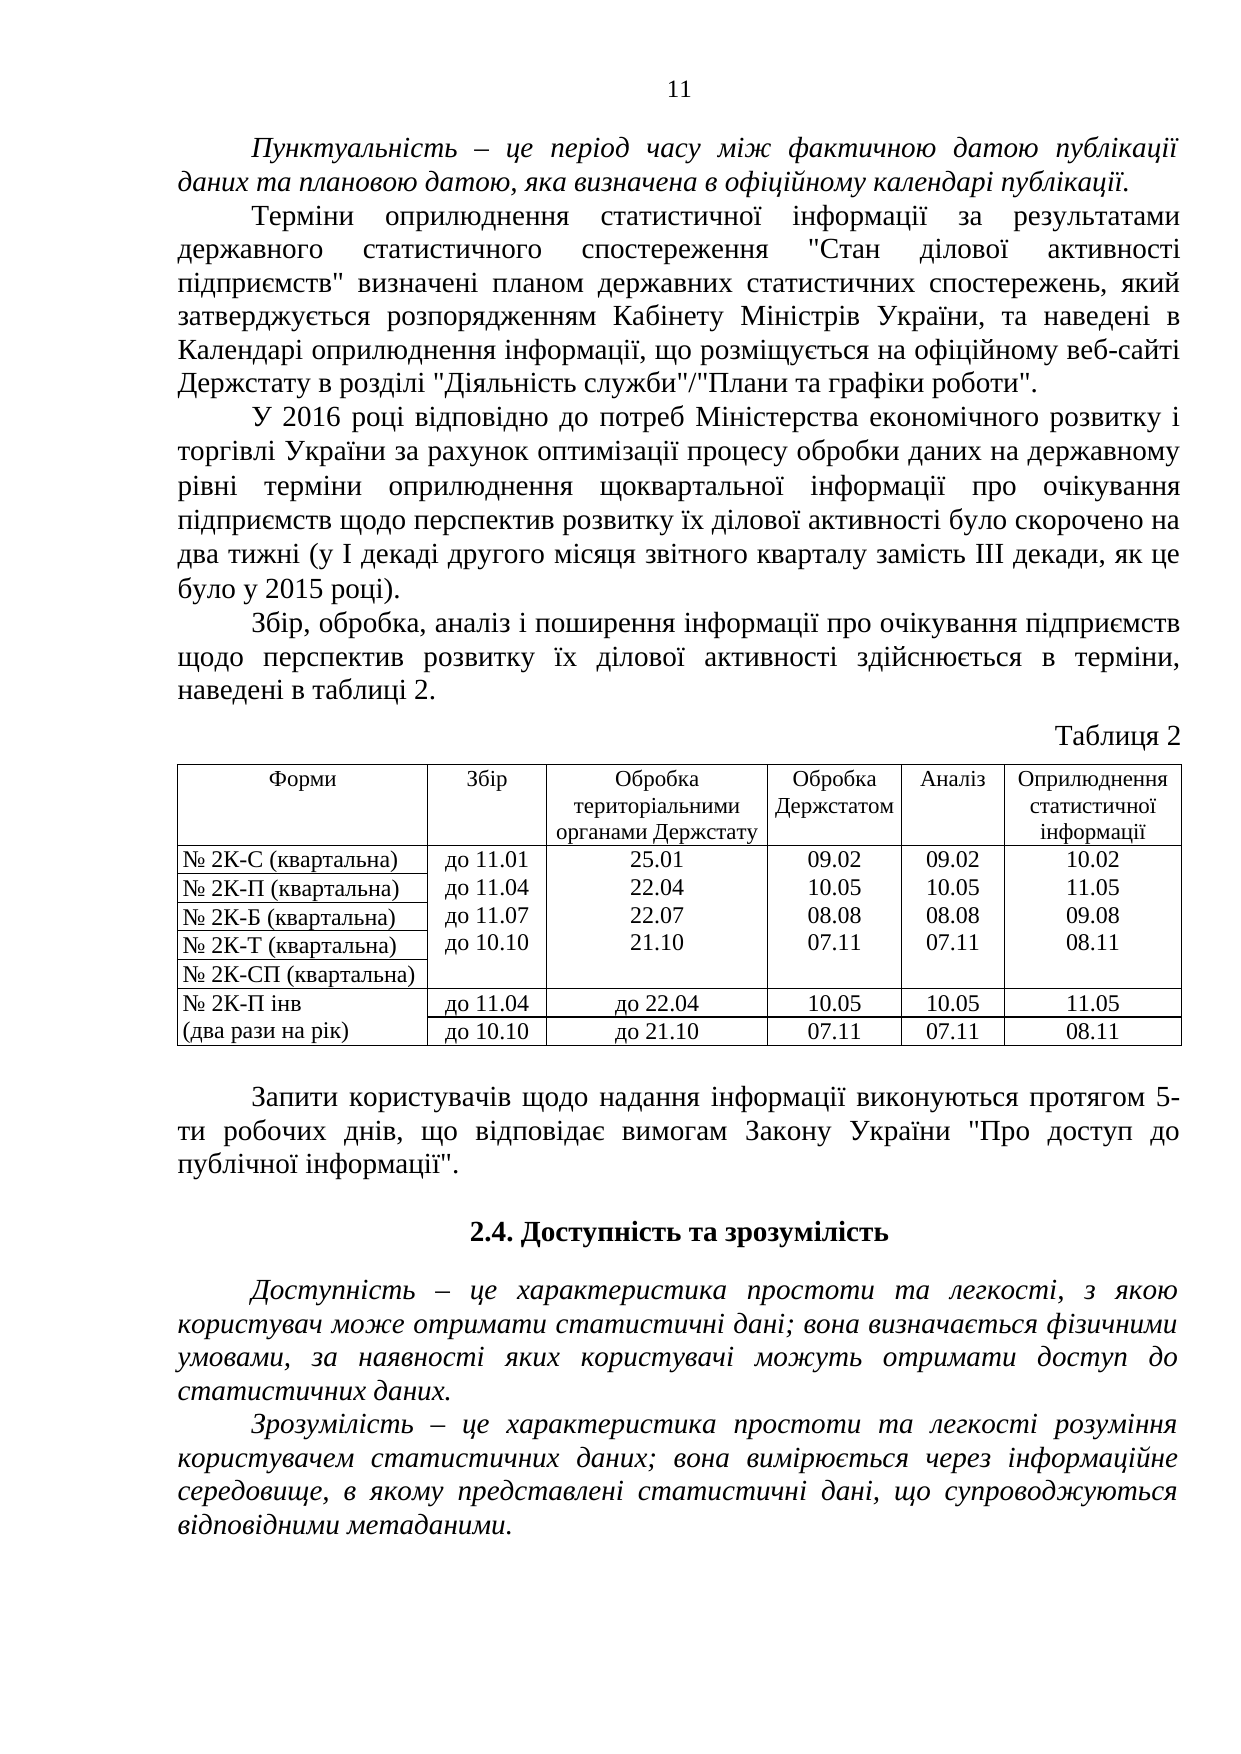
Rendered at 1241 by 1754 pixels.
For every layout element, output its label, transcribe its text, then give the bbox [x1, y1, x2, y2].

table_cell № 2К-С (квартальна) [178, 846, 427, 873]
list Доступність – це характеристика простоти та легкості, з якою користувач може отримати статистичні дані; вона визначається фізичними умовами, за наявності яких користувачі можуть отримати доступ до статистичних даних. [177, 1272, 1181, 1406]
table_cell до 22.04 [547, 989, 767, 1016]
text У 2016 році відповідно до потреб Міністерства економічного розвитку і торгівлі України за рахунок оптимізації процесу обробки даних на державному рівні терміни оприлюднення щоквартальної інформації про очікування підприємств щодо перспектив розвитку їх ділової активності було скорочено на два тижні (у І декаді другого місяця звітного кварталу замість ІІІ декади, як це було у 2015 році). [177, 399, 1181, 605]
list Пунктуальність – це період часу між фактичною датою публікації даних та плановою датою, яка визначена в офіційному календарі публікації. [177, 131, 1181, 198]
table_cell 07.11 [768, 1018, 901, 1045]
table_cell до 10.10 [428, 1018, 546, 1045]
text Терміни оприлюднення статистичної інформації за результатами державного статистичного спостереження "Стан ділової активності підприємств" визначені планом державних статистичних спостережень, який затверджується розпорядженням Кабінету Міністрів України, та наведені в Календарі оприлюднення інформації, що розміщується на офіційному веб-сайті Держстату в розділі "Діяльність служби"/"Плани та графіки роботи". [177, 198, 1181, 399]
table_cell до 21.10 [547, 1018, 767, 1045]
table_header Збір [428, 765, 546, 844]
table_cell № 2К-СП (квартальна) [178, 960, 427, 988]
text Таблиця 2 [177, 718, 1181, 752]
table_header Оприлюднення статистичної інформації [1005, 765, 1181, 844]
table_header Обробка територіальними органами Держстату [547, 765, 767, 844]
table_cell № 2К-Т (квартальна) [178, 931, 427, 959]
list Зрозумілість – це характеристика простоти та легкості розуміння користувачем статистичних даних; вона вимірюється через інформаційне середовище, в якому представлені статистичні дані, що супроводжуються відповідними метаданими. [177, 1406, 1181, 1541]
table_cell № 2К-П (квартальна) [178, 874, 427, 902]
table_cell № 2К-П інв (два рази на рік) [178, 989, 427, 1045]
table_cell 10.02 11.05 09.08 08.11 [1005, 846, 1181, 988]
table_cell 25.01 22.04 22.07 21.10 [547, 846, 767, 988]
table_header Аналіз [902, 765, 1004, 844]
table_cell 09.02 10.05 08.08 07.11 [902, 846, 1004, 988]
table_cell до 11.01 до 11.04 до 11.07 до 10.10 [428, 846, 546, 988]
list 2.4. Доступність та зрозумілість [177, 1214, 1181, 1247]
table_cell 09.02 10.05 08.08 07.11 [768, 846, 901, 988]
table_cell 10.05 [768, 989, 901, 1016]
table_cell 07.11 [902, 1018, 1004, 1045]
table_cell 11.05 [1005, 989, 1181, 1016]
table_header Обробка Держстатом [768, 765, 901, 844]
table_cell № 2К-Б (квартальна) [178, 903, 427, 930]
text Запити користувачів щодо надання інформації виконуються протягом 5-ти робочих днів, що відповідає вимогам Закону України "Про доступ до публічної інформації". [177, 1079, 1181, 1180]
text Збір, обробка, аналіз і поширення інформації про очікування підприємств щодо перспектив розвитку їх ділової активності здійснюється в терміни, наведені в таблиці 2. [177, 605, 1181, 706]
table_cell 10.05 [902, 989, 1004, 1016]
table_cell 08.11 [1005, 1018, 1181, 1045]
table_header Форми [178, 765, 427, 844]
table_cell до 11.04 [428, 989, 546, 1016]
